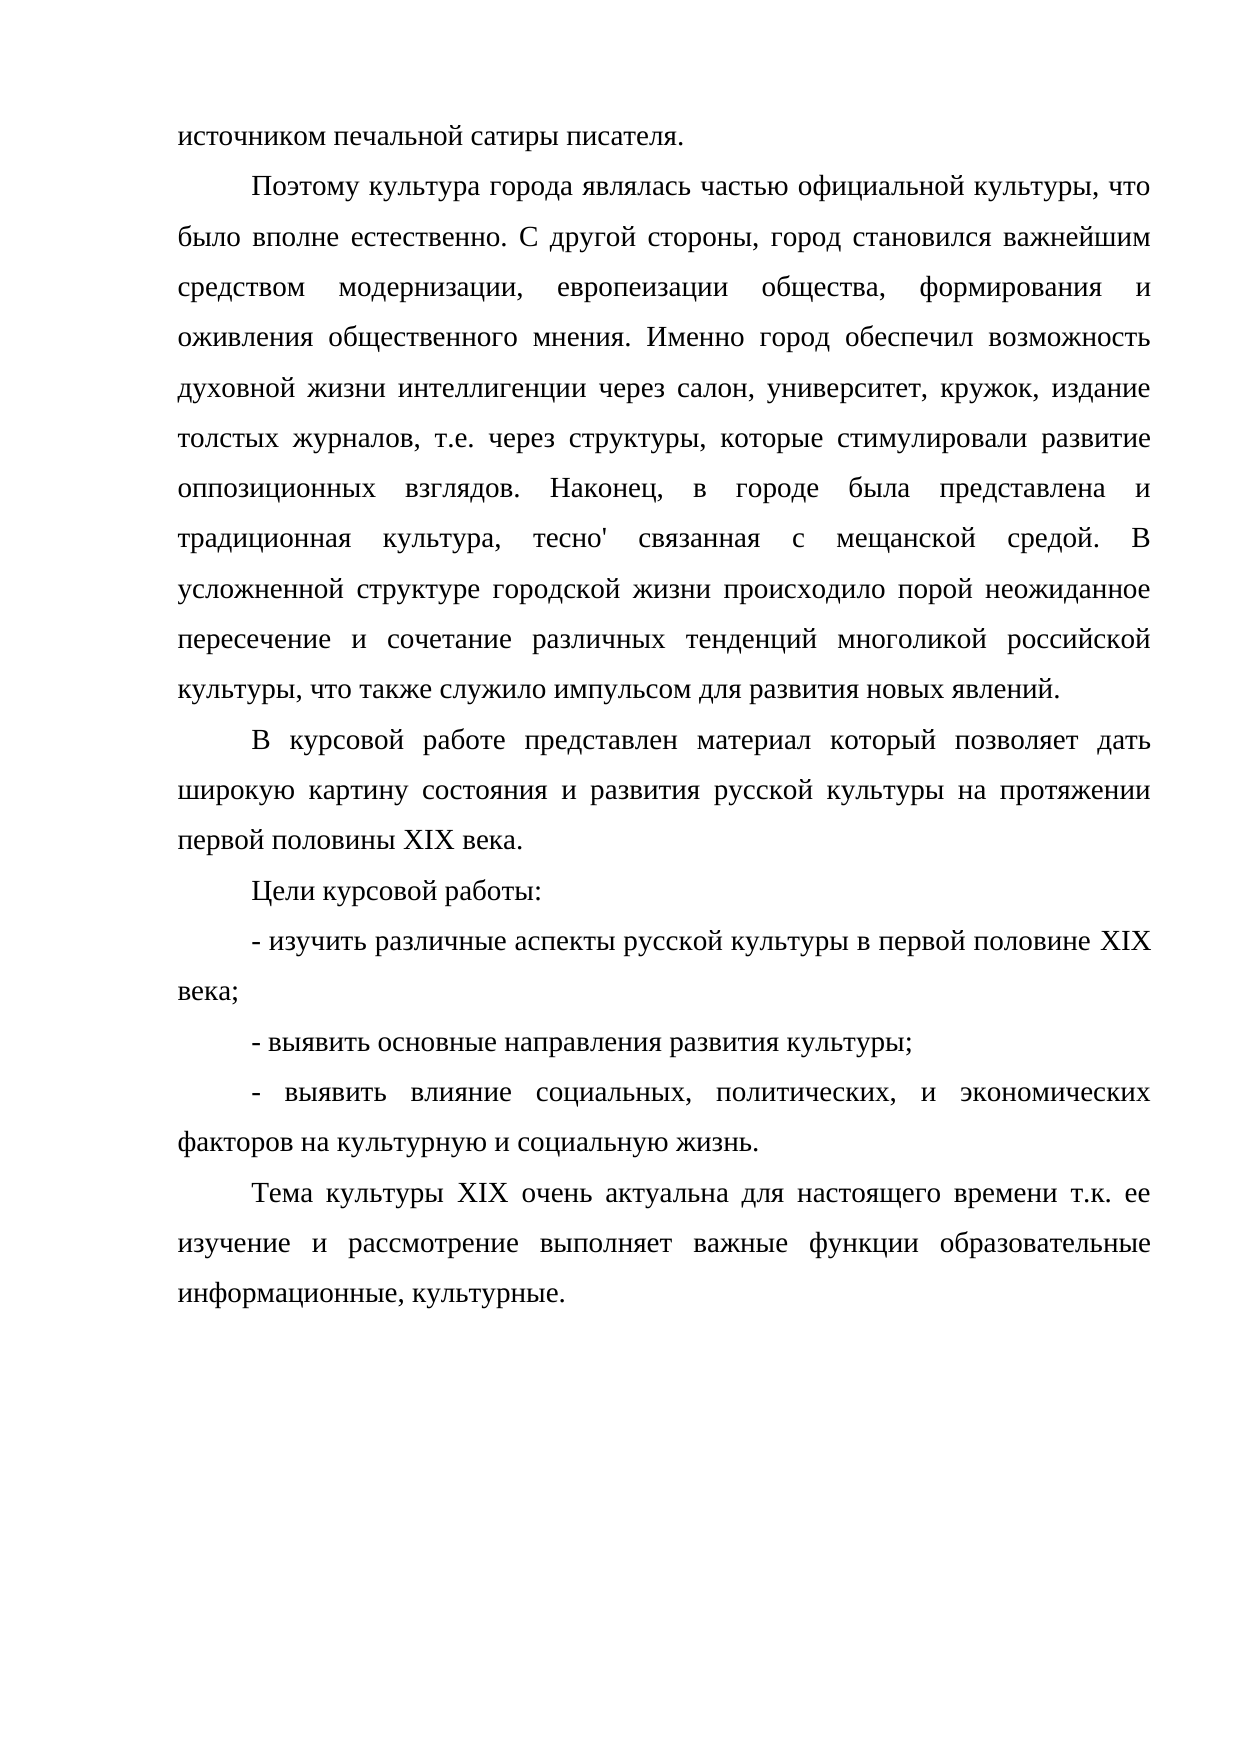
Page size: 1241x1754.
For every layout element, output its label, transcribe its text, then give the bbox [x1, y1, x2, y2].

text - выявить влияние социальных, политических, и экономических факторов на культурную и социальную жизнь. [177, 1074, 1152, 1158]
text - выявить основные направления развития культуры; [177, 1024, 1152, 1057]
text Тема культуры XIX очень актуальна для настоящего времени т.к. ее изучение и рассмотрение выполняет важные функции образовательные информационные, культурные. [177, 1175, 1152, 1309]
text - изучить различные аспекты русской культуры в первой половине XIX века; [177, 923, 1152, 1007]
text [177, 118, 1152, 152]
text Цели курсовой работы: [177, 873, 1152, 906]
text В курсовой работе представлен материал который позволяет дать широкую картину состояния и развития русской культуры на протяжении первой половины XIX века. [177, 722, 1152, 856]
text Поэтому культура города являлась частью официальной культуры, что было вполне естественно. С другой стороны, город становился важнейшим средством модернизации, европеизации общества, формирования и оживления общественного мнения. Именно город обеспечил возможность духовной жизни интеллигенции через салон, университет, кружок, издание толстых журналов, т.е. через структуры, которые стимулировали развитие оппозиционных взглядов. Наконец, в городе была представлена и традиционная культура, тесно' связанная с мещанской средой. В усложненной структуре городской жизни происходило порой неожиданное пересечение и сочетание различных тенденций многоликой российской культуры, что также служило импульсом для развития новых явлений. [177, 168, 1152, 705]
